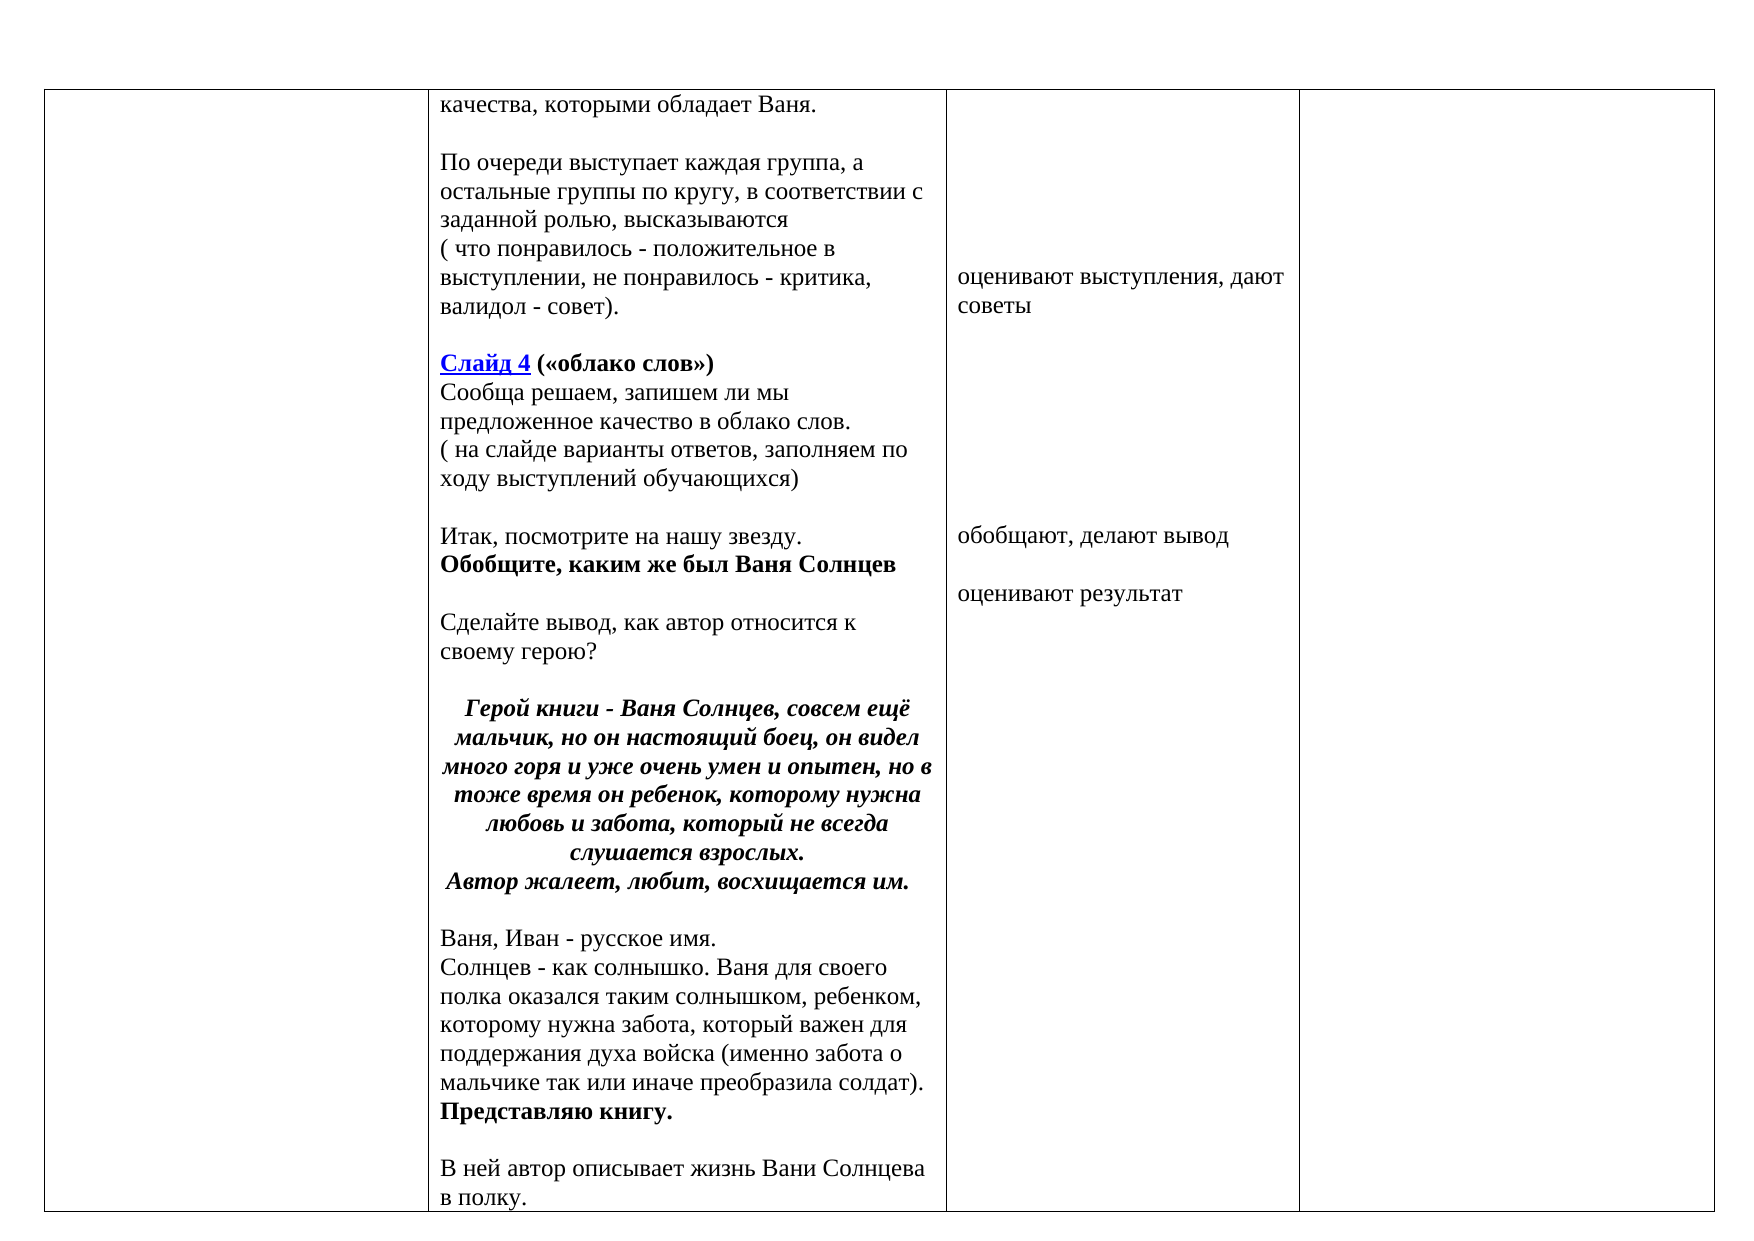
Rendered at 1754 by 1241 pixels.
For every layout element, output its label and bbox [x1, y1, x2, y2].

table_cell [429, 90, 946, 1211]
table_cell [947, 90, 1299, 1211]
table_cell [45, 90, 428, 1211]
table_cell [1300, 90, 1714, 1211]
